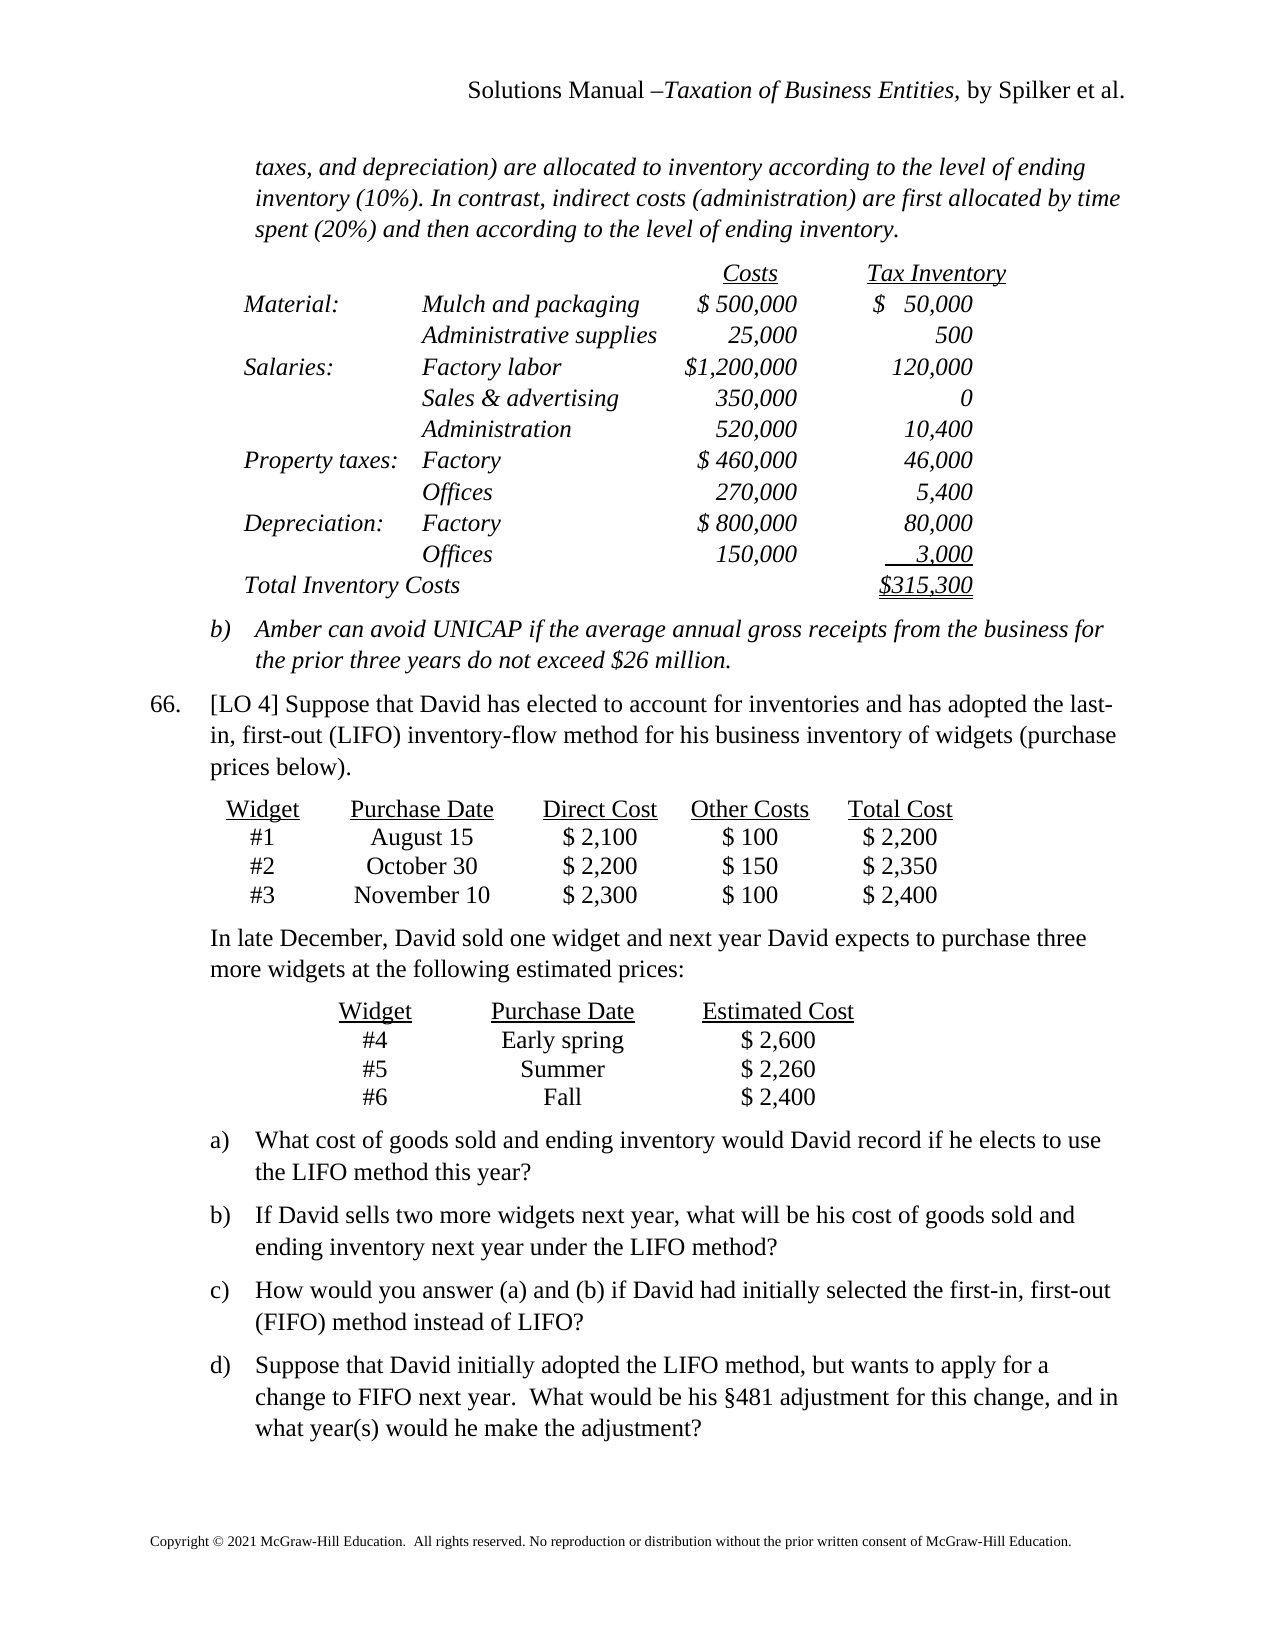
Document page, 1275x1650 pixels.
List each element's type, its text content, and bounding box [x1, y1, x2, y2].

text Widget Purchase Date Estimated Cost #4 Early spring $ 2,600 #5 Summer $ 2,260 #6 Fall $ 2,400 [210, 996, 1125, 1111]
text b) Amber can avoid UNICAP if the average annual gross receipts from the business for the prior three years do not exceed $26 million. [210, 612, 1125, 675]
text d) Suppose that David initially adopted the LIFO method, but wants to apply for a change to FIFO next year. What would be his §481 adjustment for this change, and in what year(s) would he make the adjustment? [210, 1349, 1125, 1442]
text Widget Purchase Date Direct Cost Other Costs Total Cost #1 August 15 $ 2,100 $ 100 $ 2,200 #2 October 30 $ 2,200 $ 150 $ 2,350 #3 November 10 $ 2,300 $ 100 $ 2,400 [210, 794, 1125, 909]
text b) If David sells two more widgets next year, what will be his cost of goods sold and ending inventory next year under the LIFO method? [210, 1199, 1125, 1261]
text In late December, David sold one widget and next year David expects to purchase three more widgets at the following estimated prices: [150, 921, 1125, 984]
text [210, 150, 1125, 244]
text Material: Mulch and packaging $ 500,000 $ 50,000 Administrative supplies 25,000 500 Salaries: Factory labor $1,200,000 120,000 Sales & advertising 350,000 0 Administration 520,000 10,400 Property taxes: Factory $ 460,000 46,000 Offices 270,000 5,400 Depreciation: Factory $ 800,000 80,000 Offices 150,000 3,000 Total Inventory Costs $315,300 [150, 287, 1125, 600]
text 66. [LO 4] Suppose that David has elected to account for inventories and has adopted the last-in, first-out (LIFO) inventory-flow method for his business inventory of widgets (purchase prices below). [150, 687, 1125, 781]
text c) How would you answer (a) and (b) if David had initially selected the first-in, first-out (FIFO) method instead of LIFO? [210, 1274, 1125, 1336]
text Costs Tax Inventory [150, 256, 1125, 287]
text a) What cost of goods sold and ending inventory would David record if he elects to use the LIFO method this year? [210, 1124, 1125, 1186]
